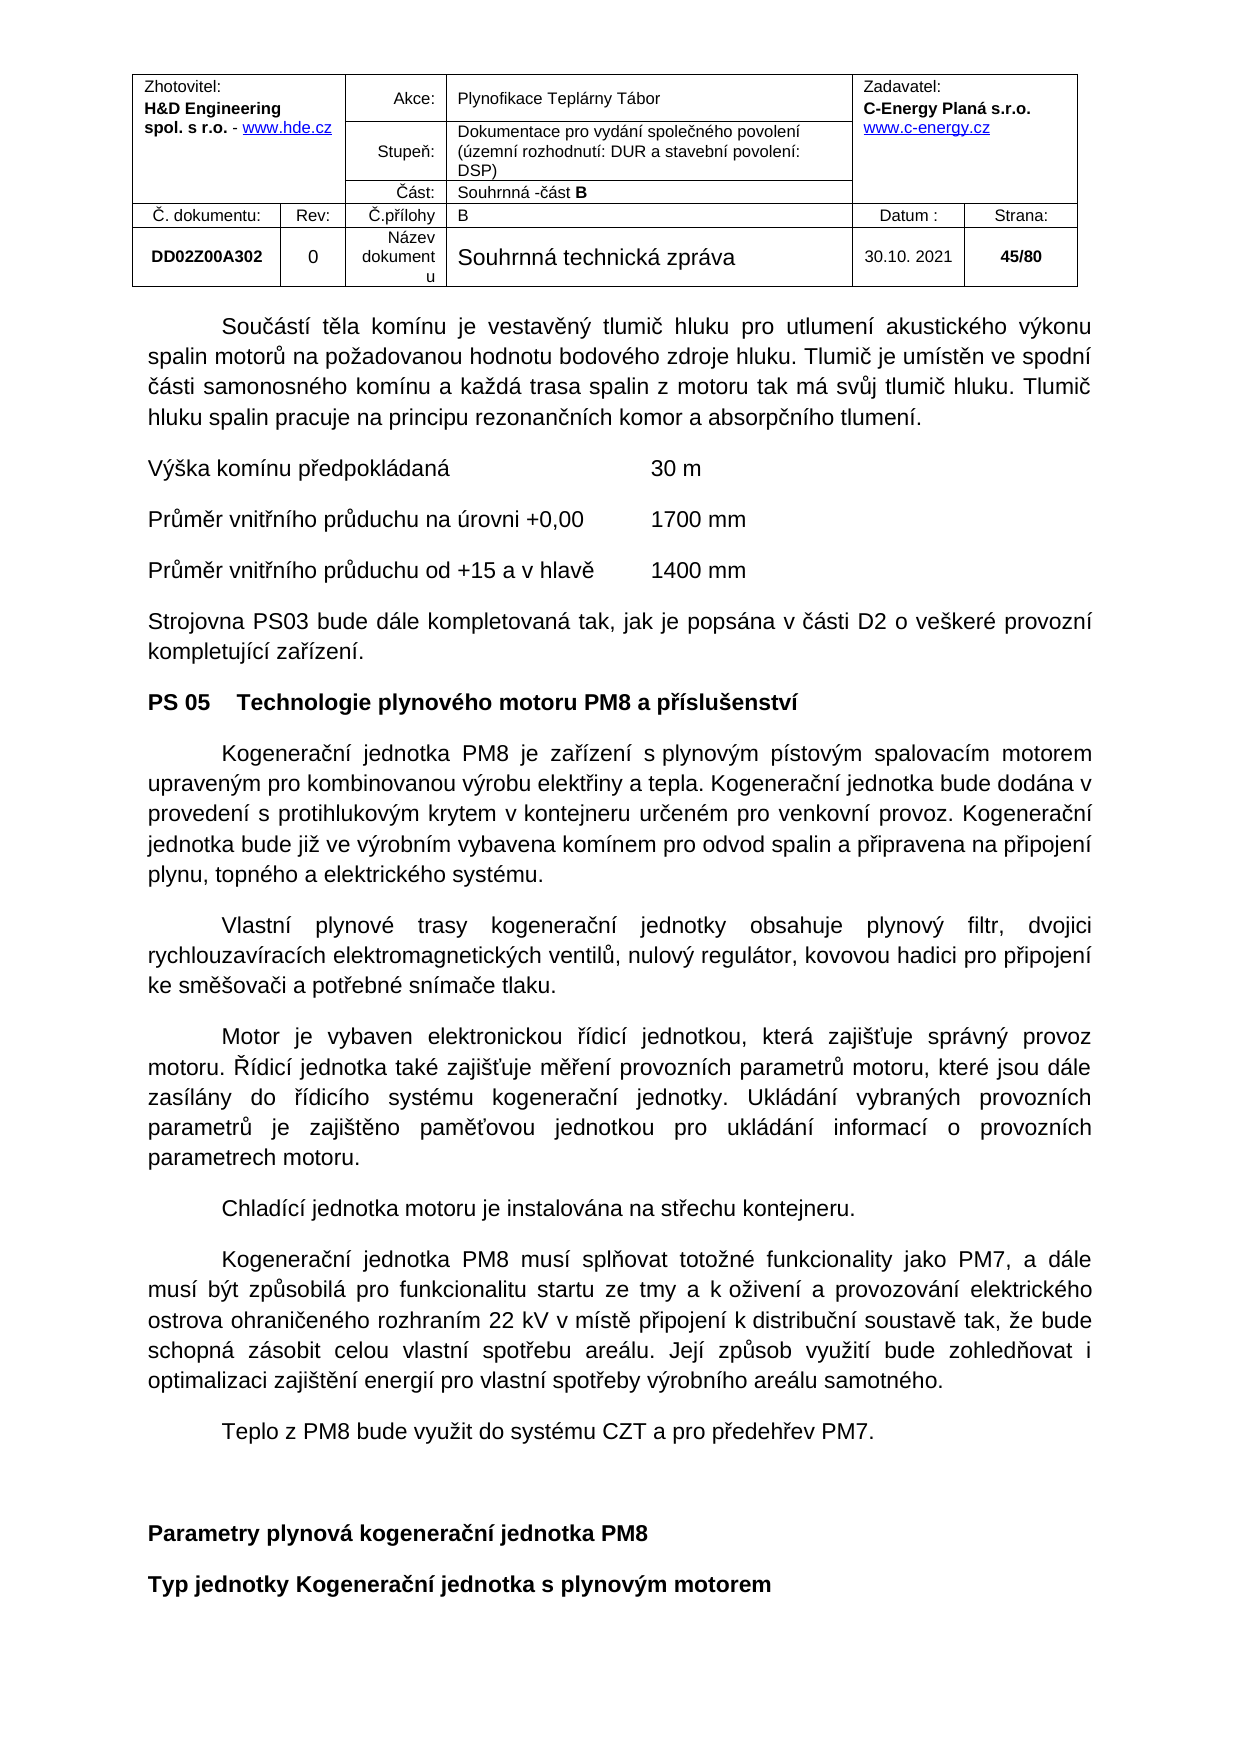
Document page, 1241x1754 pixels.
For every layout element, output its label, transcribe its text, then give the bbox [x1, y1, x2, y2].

text Kogenerační jednotka PM8 je zařízení s plynovým pístovým spalovacím motorem upraveným pro kombinovanou výrobu elektřiny a tepla. Kogenerační jednotka bude dodána v provedení s protihlukovým krytem v kontejneru určeném pro venkovní provoz. Kogenerační jednotka bude již ve výrobním vybavena komínem pro odvod spalin a připravena na připojení plynu, topného a elektrického systému. [148, 740, 1092, 887]
text Parametry plynová kogenerační jednotka PM8 [148, 1520, 1092, 1547]
text Průměr vnitřního průduchu od +15 a v hlavě 1400 mm [148, 557, 1092, 583]
text Součástí těla komínu je vestavěný tlumič hluku pro utlumení akustického výkonu spalin motorů na požadovanou hodnotu bodového zdroje hluku. Tlumič je umístěn ve spodní části samonosného komínu a každá trasa spalin z motoru tak má svůj tlumič hluku. Tlumič hluku spalin pracuje na principu rezonančních komor a absorpčního tlumení. [148, 313, 1092, 430]
text Průměr vnitřního průduchu na úrovni +0,00 1700 mm [148, 506, 1092, 532]
text Typ jednotky Kogenerační jednotka s plynovým motorem [148, 1571, 1092, 1598]
text Strojovna PS03 bude dále kompletovaná tak, jak je popsána v části D2 o veškeré provozní kompletující zařízení. [148, 608, 1092, 664]
text Teplo z PM8 bude využit do systému CZT a pro předehřev PM7. [148, 1418, 1092, 1444]
text PS 05 Technologie plynového motoru PM8 a příslušenství [148, 689, 1092, 715]
text Výška komínu předpokládaná 30 m [148, 454, 1092, 481]
text Vlastní plynové trasy kogenerační jednotky obsahuje plynový filtr, dvojici rychlouzavíracích elektromagnetických ventilů, nulový regulátor, kovovou hadici pro připojení ke směšovači a potřebné snímače tlaku. [148, 912, 1092, 999]
text Chladící jednotka motoru je instalována na střechu kontejneru. [148, 1195, 1092, 1222]
text Kogenerační jednotka PM8 musí splňovat totožné funkcionality jako PM7, a dále musí být způsobilá pro funkcionalitu startu ze tmy a k oživení a provozování elektrického ostrova ohraničeného rozhraním 22 kV v místě připojení k distribuční soustavě tak, že bude schopná zásobit celou vlastní spotřebu areálu. Její způsob využití bude zohledňovat i optimalizaci zajištění energií pro vlastní spotřeby výrobního areálu samotného. [148, 1246, 1092, 1393]
text Motor je vybaven elektronickou řídicí jednotkou, která zajišťuje správný provoz motoru. Řídicí jednotka také zajišťuje měření provozních parametrů motoru, které jsou dále zasílány do řídicího systému kogenerační jednotky. Ukládání vybraných provozních parametrů je zajištěno paměťovou jednotkou pro ukládání informací o provozních parametrech motoru. [148, 1023, 1092, 1171]
